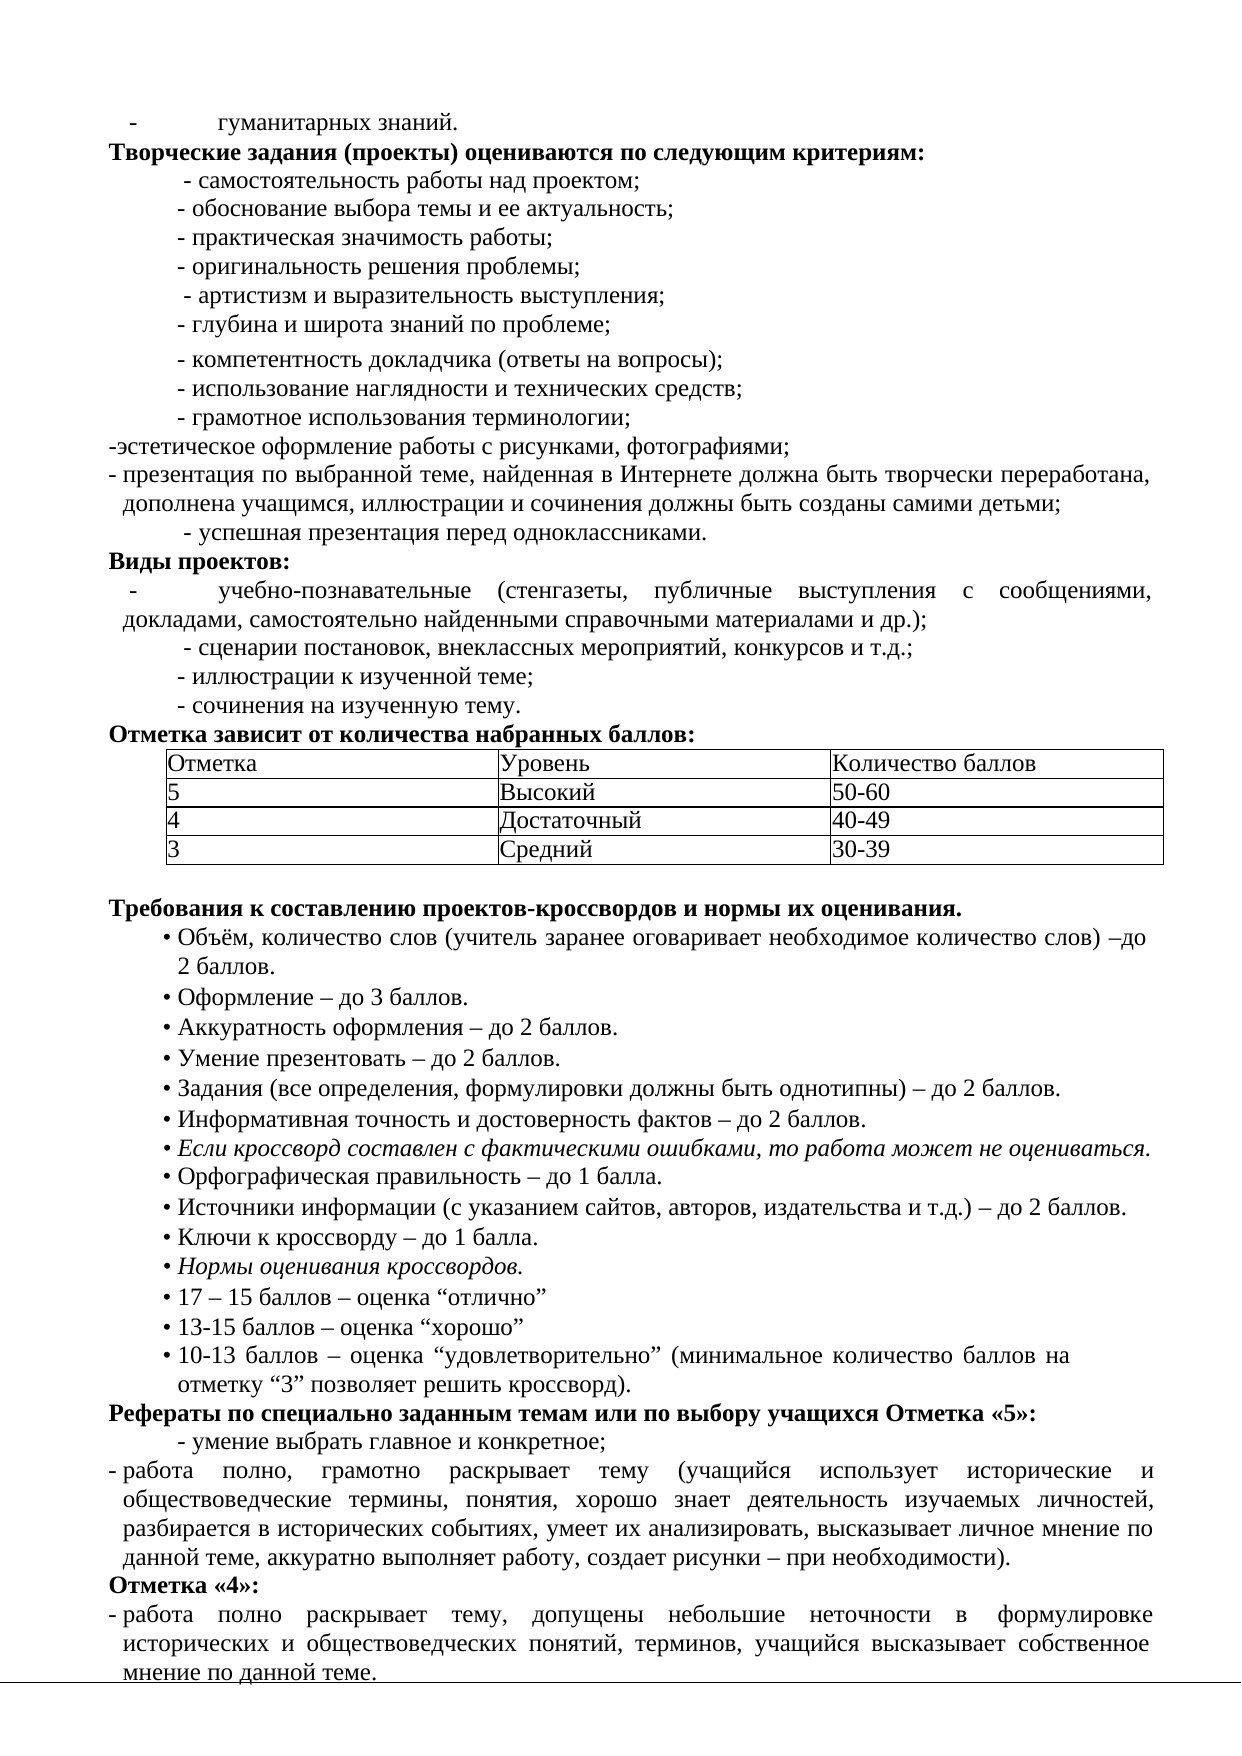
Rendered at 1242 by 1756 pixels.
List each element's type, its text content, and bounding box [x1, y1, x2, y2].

table_cell 50-60 [831, 779, 1163, 806]
list артистизм и выразительность выступления; [183, 280, 1242, 309]
table_cell 5 [167, 779, 498, 806]
table_cell 40-49 [831, 808, 1163, 835]
list работа полно, грамотно раскрывает тему (учащийся использует исторические и обществоведческие термины, понятия, хорошо знает деятельность изучаемых личностей, разбирается в исторических событиях, умеет их анализировать, высказывает личное мнение по данной теме, аккуратно выполняет работу, создает рисунки – при необходимости). [108, 1455, 1154, 1570]
list успешная презентация перед одноклассниками. [183, 517, 1242, 546]
list Ключи к кроссворду – до 1 балла. [162, 1222, 1242, 1251]
list 13-15 баллов – оценка “хорошо” [162, 1312, 1242, 1341]
list учебно-познавательные (стенгазеты, публичные выступления с сообщениями, докладами, самостоятельно найденными справочными материалами и др.); [123, 575, 1153, 632]
table_header Уровень [499, 750, 830, 778]
list Задания (все определения, формулировки должны быть однотипны) – до 2 баллов. [162, 1073, 1242, 1102]
table_header Количество баллов [831, 750, 1163, 778]
list презентация по выбранной теме, найденная в Интернете должна быть творчески переработана, дополнена учащимся, иллюстрации и сочинения должны быть созданы самими детьми; [108, 459, 1153, 517]
list оригинальность решения проблемы; [177, 251, 1242, 280]
list практическая значимость работы; [177, 222, 1242, 251]
text - умение выбрать главное и конкретное; [177, 1427, 1242, 1455]
list иллюстрации к изученной теме; [177, 661, 1242, 690]
list Умение презентовать – до 2 баллов. [162, 1043, 1242, 1071]
subtitle Виды проектов: [108, 547, 1242, 575]
list глубина и широта знаний по проблеме; [177, 309, 1242, 337]
table_header Отметка [167, 750, 498, 778]
list Объём, количество слов (учитель заранее оговаривает необходимое количество слов) –до 2 баллов. [162, 922, 1150, 980]
subtitle Отметка зависит от количества набранных баллов: [108, 719, 1242, 748]
text Требования к составлению проектов-кроссвордов и нормы их оценивания. [108, 894, 1242, 922]
list компетентность докладчика (ответы на вопросы); [177, 344, 1242, 373]
list использование наглядности и технических средств; [177, 373, 1242, 402]
list сочинения на изученную тему. [177, 690, 1242, 719]
list Орфографическая правильность – до 1 балла. [162, 1161, 1242, 1190]
list самостоятельность работы над проектом; [183, 166, 1242, 194]
list грамотное использования терминологии; [177, 402, 1242, 431]
table_cell 3 [167, 836, 498, 864]
table_cell Средний [499, 836, 830, 864]
list работа полно раскрывает тему, допущены небольшие неточности в формулировке исторических и обществоведческих понятий, терминов, учащийся высказывает собственное [108, 1599, 1153, 1657]
list 17 – 15 баллов – оценка “отлично” [162, 1282, 1242, 1311]
list Если кроссворд составлен с фактическими ошибками, то работа может не оцениваться. [162, 1133, 1242, 1161]
text мнение по данной теме. [0, 1657, 1242, 1686]
table_cell 30-39 [831, 836, 1163, 864]
table_cell 4 [167, 808, 498, 835]
list сценарии постановок, внеклассных мероприятий, конкурсов и т.д.; [183, 632, 1242, 661]
list Информативная точность и достоверность фактов – до 2 баллов. [162, 1104, 1242, 1132]
list Оформление – до 3 баллов. [162, 982, 1242, 1010]
text -эстетическое оформление работы с рисунками, фотографиями; [108, 431, 1242, 459]
list обоснование выбора темы и ее актуальность; [177, 194, 1242, 222]
subtitle Рефераты по специально заданным темам или по выбору учащихся Отметка «5»: [108, 1399, 1242, 1427]
subtitle Отметка «4»: [108, 1571, 1242, 1599]
list гуманитарных знаний. [129, 107, 1242, 136]
list 10-13 баллов – оценка “удовлетворительно” (минимальное количество баллов на отметку “3” позволяет решить кроссворд). [162, 1341, 1073, 1398]
table_cell Достаточный [499, 808, 830, 835]
list Нормы оценивания кроссвордов. [162, 1251, 1242, 1280]
list Источники информации (с указанием сайтов, авторов, издательства и т.д.) – до 2 баллов. [162, 1192, 1242, 1221]
table_cell Высокий [499, 779, 830, 806]
subtitle Творческие задания (проекты) оцениваются по следующим критериям: [108, 137, 1242, 166]
list Аккуратность оформления – до 2 баллов. [162, 1012, 1242, 1041]
